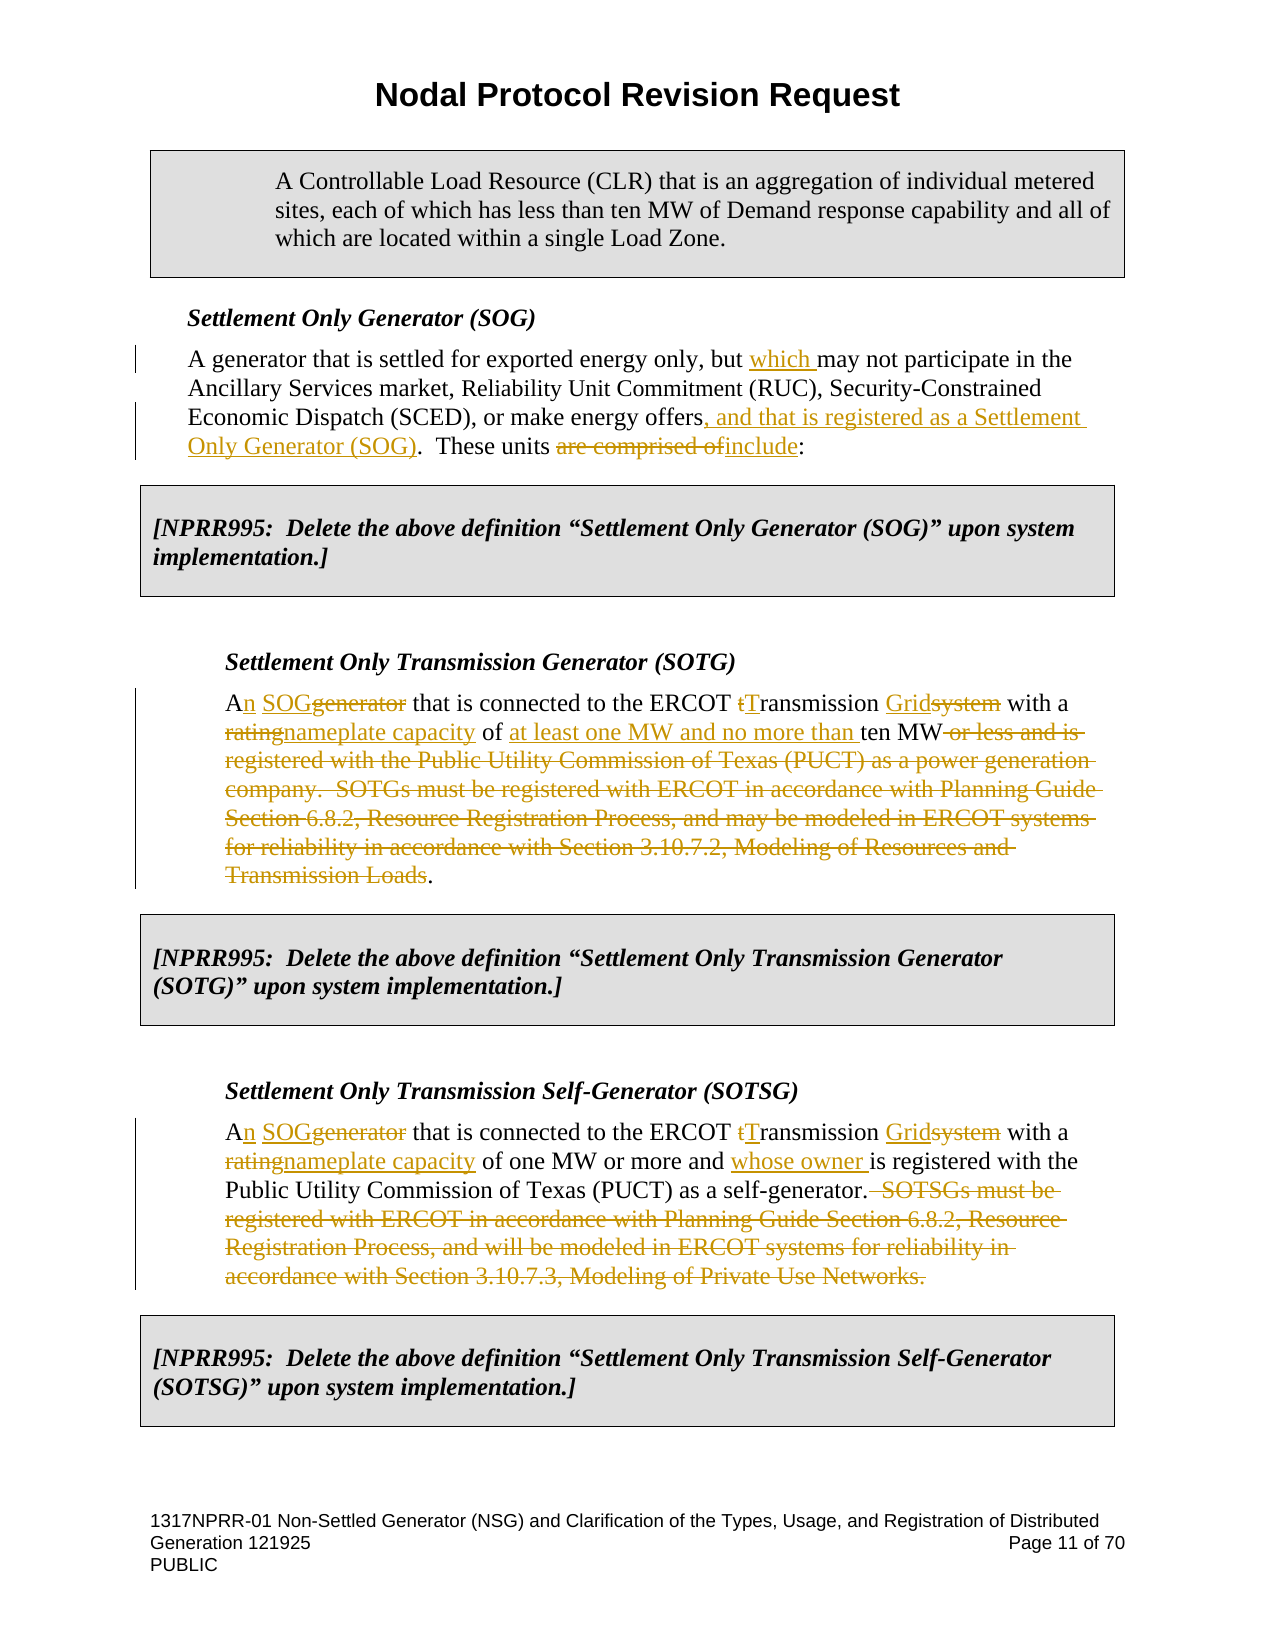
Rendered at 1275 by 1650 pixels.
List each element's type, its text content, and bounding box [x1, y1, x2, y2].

text A that is connected to the ERCOT ransmission with a of one MW or more and is registered with the Public Utility Commission of Texas (PUCT) as a self-generator. [225, 1117, 1125, 1290]
text A that is connected to the ERCOT ransmission with a of ten MW. [225, 688, 1125, 889]
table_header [151, 151, 1124, 277]
table_header [NPRR995: Delete the above definition “Settlement Only Transmission Self-Generator (SOTSG)” upon system implementation.] [141, 1316, 1114, 1426]
text Settlement Only Transmission Self-Generator (SOTSG) [225, 1076, 1125, 1105]
text A generator that is settled for exported energy only, but may not participate in the Ancillary Services market, Reliability Unit Commitment (RUC), Security-Constrained Economic Dispatch (SCED), or make energy offers. These units : [187, 344, 1125, 459]
table_header [NPRR995: Delete the above definition “Settlement Only Transmission Generator (SOTG)” upon system implementation.] [141, 915, 1114, 1025]
text Settlement Only Generator (SOG) [187, 303, 1125, 332]
text Settlement Only Transmission Generator (SOTG) [225, 647, 1125, 675]
table_header [NPRR995: Delete the above definition “Settlement Only Generator (SOG)” upon system implementation.] [141, 486, 1114, 596]
